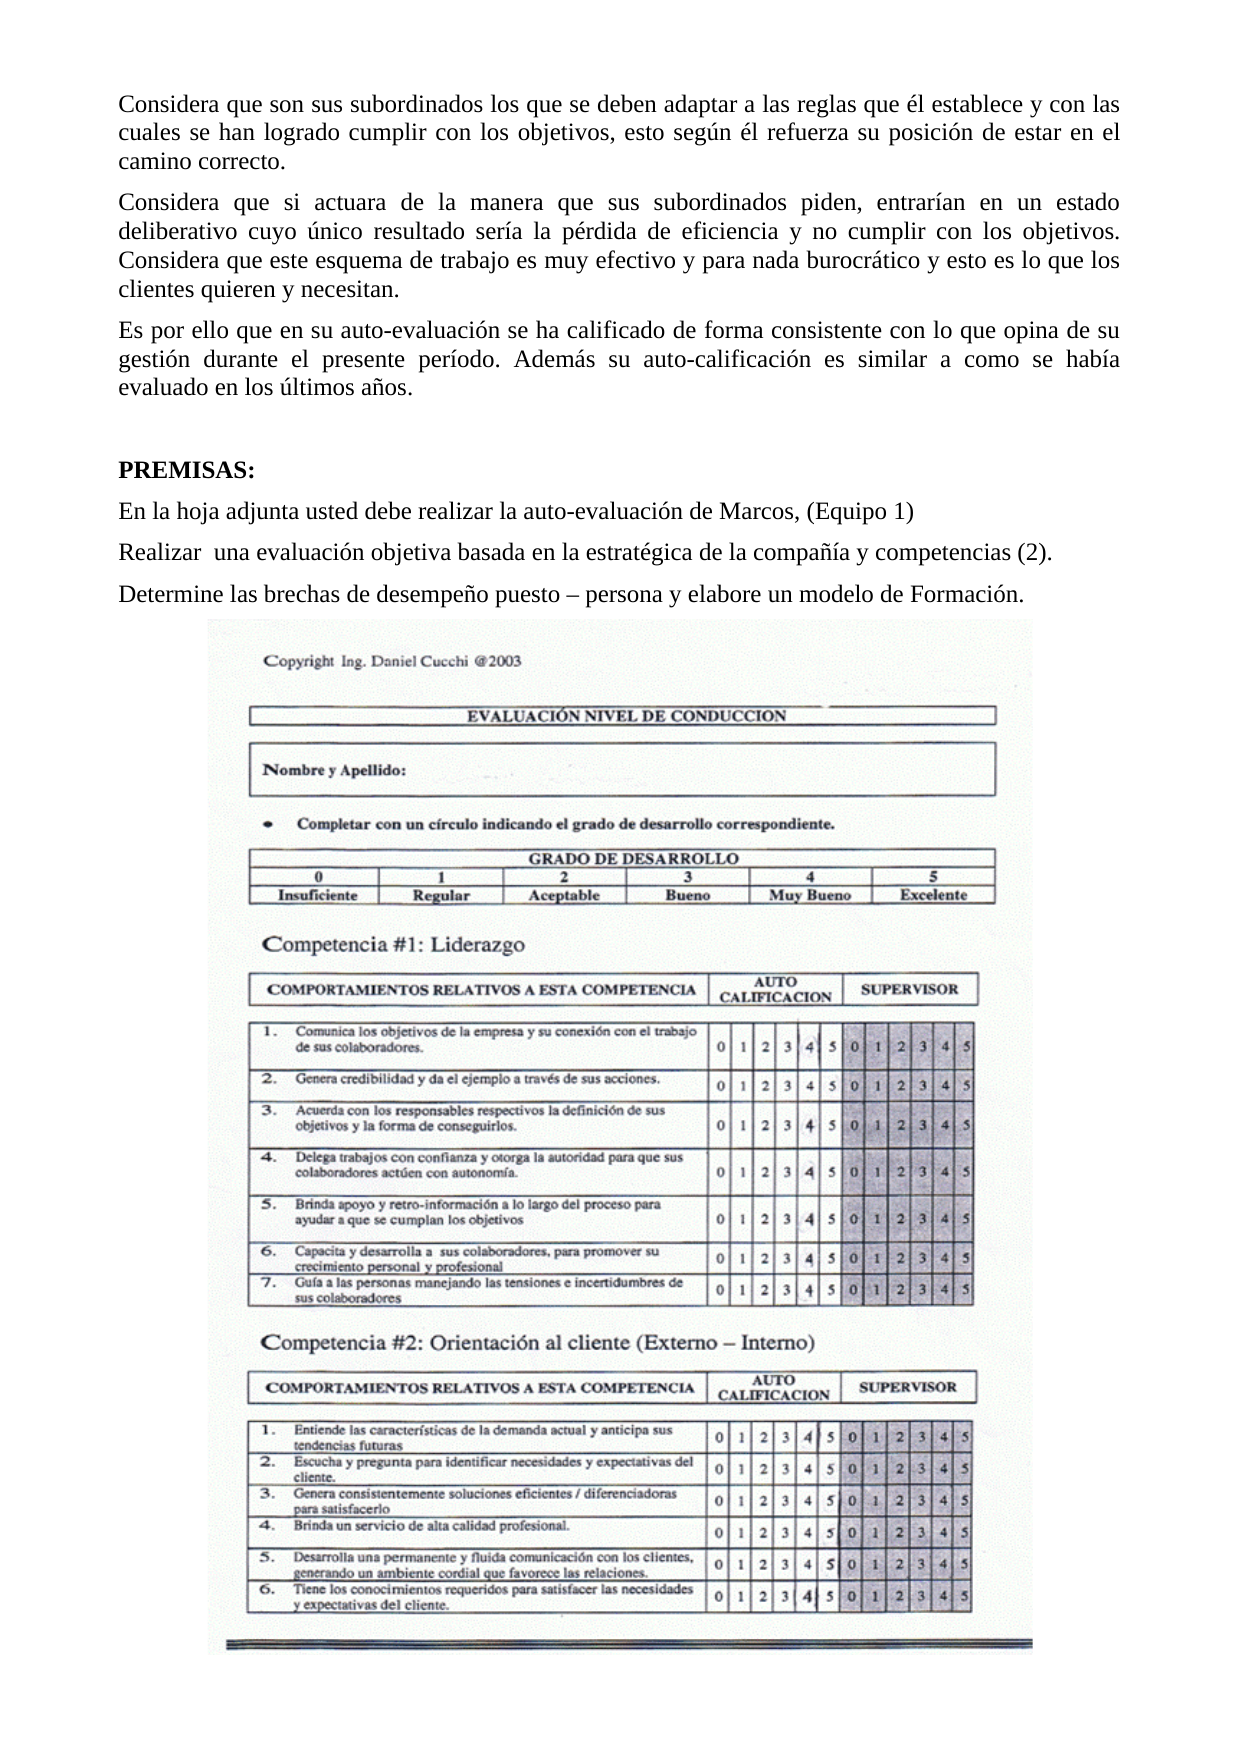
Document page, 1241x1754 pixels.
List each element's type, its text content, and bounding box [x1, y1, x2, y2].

text Considera que si actuara de la manera que sus subordinados piden, entrarían en un estado deliberativo cuyo único resultado sería la pérdida de eficiencia y no cumplir con los objetivos. Considera que este esquema de trabajo es muy efectivo y para nada burocrático y esto es lo que los clientes quieren y necesitan. [118, 187, 1122, 302]
text Determine las brechas de desempeño puesto – persona y elabore un modelo de Formación. [118, 579, 1122, 607]
text Realizar una evaluación objetiva basada en la estratégica de la compañía y competencias (2). [118, 537, 1122, 566]
text En la hoja adjunta usted debe realizar la auto-evaluación de Marcos, (Equipo 1) [118, 496, 1122, 525]
text PREMISAS: [118, 455, 1122, 484]
picture [207, 619, 1033, 1655]
text Considera que son sus subordinados los que se deben adaptar a las reglas que él establece y con las cuales se han logrado cumplir con los objetivos, esto según él refuerza su posición de estar en el camino correcto. [118, 89, 1122, 175]
text Es por ello que en su auto-evaluación se ha calificado de forma consistente con lo que opina de su gestión durante el presente período. Además su auto-calificación es similar a como se había evaluado en los últimos años. [118, 315, 1122, 401]
